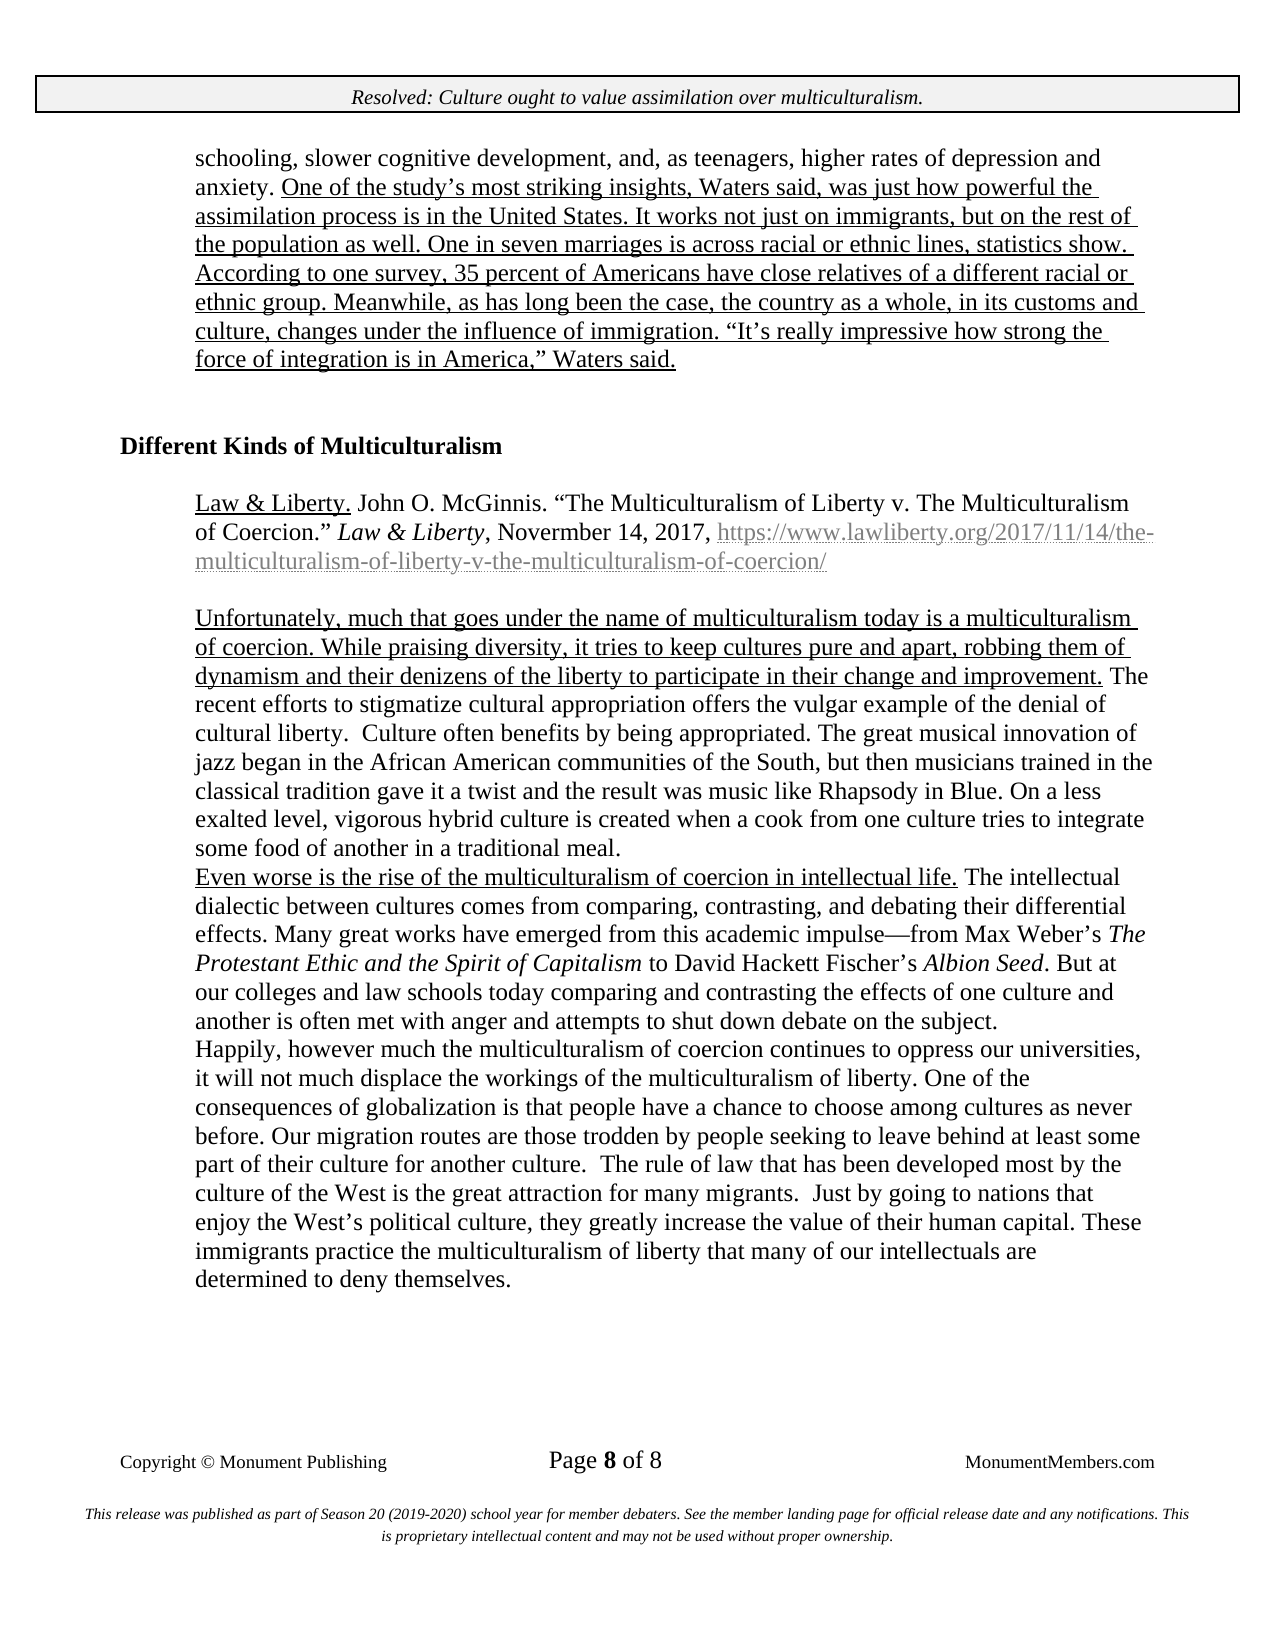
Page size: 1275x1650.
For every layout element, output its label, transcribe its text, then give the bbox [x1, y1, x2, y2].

text Law & Liberty. John O. McGinnis. “The Multiculturalism of Liberty v. The Multiculturalism of Coercion.” Law & Liberty, Novermber 14, 2017, https://www.lawliberty.org/2017/11/14/the-multiculturalism-of-liberty-v-the-multiculturalism-of-coercion/ [195, 488, 1155, 574]
text Different Kinds of Multiculturalism [120, 431, 1155, 459]
text Even worse is the rise of the multiculturalism of coercion in intellectual life. The intellectual dialectic between cultures comes from comparing, contrasting, and debating their differential effects. Many great works have emerged from this academic impulse—from Max Weber’s The Protestant Ethic and the Spirit of Capitalism to David Hackett Fischer’s Albion Seed. But at our colleges and law schools today comparing and contrasting the effects of one culture and another is often met with anger and attempts to shut down debate on the subject. [195, 862, 1155, 1034]
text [195, 143, 1155, 373]
text Happily, however much the multiculturalism of coercion continues to oppress our universities, it will not much displace the workings of the multiculturalism of liberty. One of the consequences of globalization is that people have a chance to choose among cultures as never before. Our migration routes are those trodden by people seeking to leave behind at least some part of their culture for another culture. The rule of law that has been developed most by the culture of the West is the great attraction for many migrants. Just by going to nations that enjoy the West’s political culture, they greatly increase the value of their human capital. These immigrants practice the multiculturalism of liberty that many of our intellectuals are determined to deny themselves. [195, 1034, 1155, 1293]
text Unfortunately, much that goes under the name of multiculturalism today is a multiculturalism of coercion. While praising diversity, it tries to keep cultures pure and apart, robbing them of dynamism and their denizens of the liberty to participate in their change and improvement. The recent efforts to stigmatize cultural appropriation offers the vulgar example of the denial of cultural liberty. Culture often benefits by being appropriated. The great musical innovation of jazz began in the African American communities of the South, but then musicians trained in the classical tradition gave it a twist and the result was music like Rhapsody in Blue. On a less exalted level, vigorous hybrid culture is created when a cook from one culture tries to integrate some food of another in a traditional meal. [195, 603, 1155, 862]
